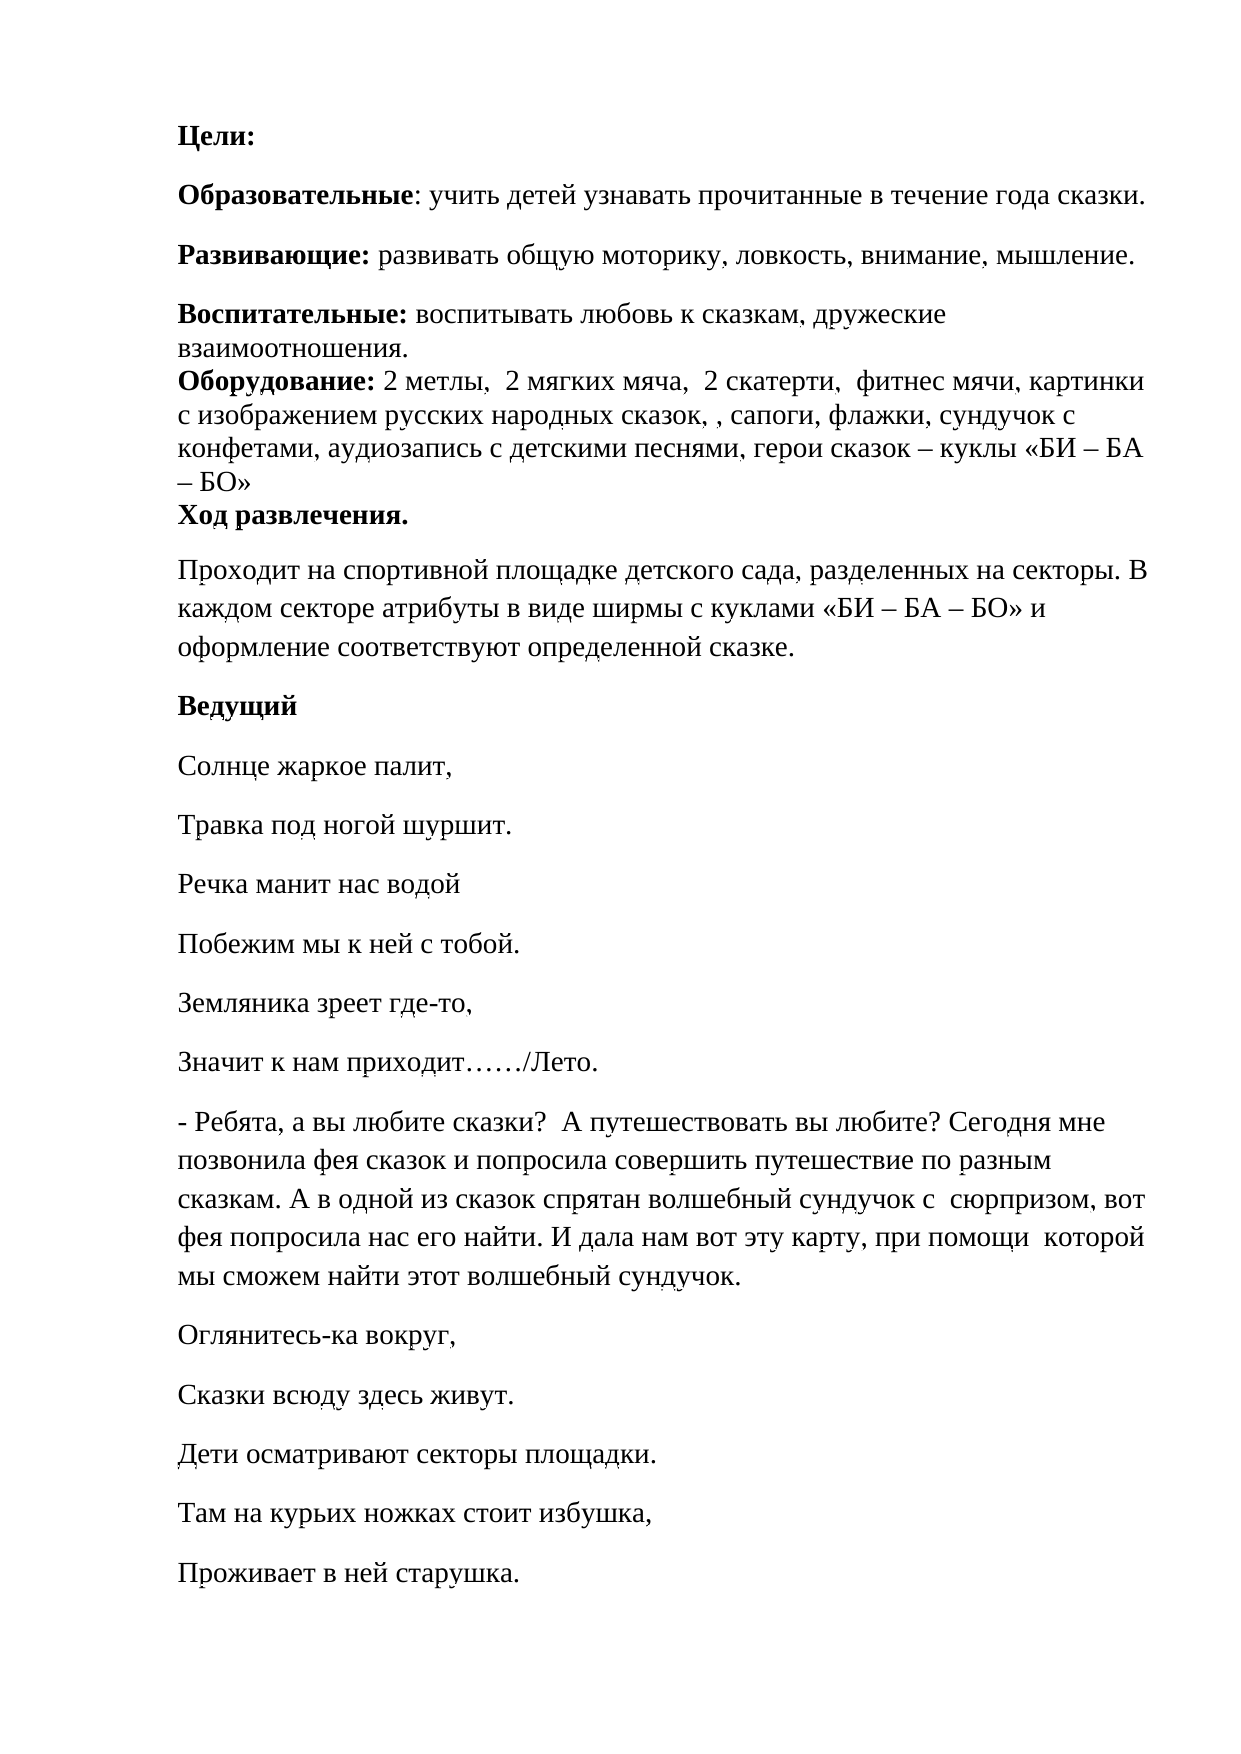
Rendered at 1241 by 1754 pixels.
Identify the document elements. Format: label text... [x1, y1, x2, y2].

text Проходит на спортивной площадке детского сада, разделенных на секторы. В каждом секторе атрибуты в виде ширмы с куклами «БИ – БА – БО» и оформление соответствуют определенной сказке. [177, 552, 1152, 662]
text Речка манит нас водой [177, 866, 1152, 900]
text Дети осматривают секторы площадки. [177, 1436, 1152, 1470]
text - Ребята, а вы любите сказки? А путешествовать вы любите? Сегодня мне позвонила фея сказок и попросила совершить путешествие по разным сказкам. А в одной из сказок спрятан волшебный сундучок с сюрпризом, вот фея попросила нас его найти. И дала нам вот эту карту, при помощи которой мы сможем найти этот волшебный сундучок. [177, 1104, 1152, 1292]
text Значит к нам приходит……/Лето. [177, 1044, 1152, 1078]
text Там на курьих ножках стоит избушка, [177, 1496, 1152, 1529]
text Солнце жаркое палит, [177, 748, 1152, 781]
text Ведущий [177, 688, 1152, 722]
text Проживает в ней старушка. [177, 1555, 1152, 1588]
text Земляника зреет где-то, [177, 985, 1152, 1019]
text Сказки всюду здесь живут. [177, 1377, 1152, 1410]
text Развивающие: развивать общую моторику, ловкость, внимание, мышление. [177, 237, 1152, 270]
text Травка под ногой шуршит. [177, 807, 1152, 841]
text Воспитательные: воспитывать любовь к сказкам, дружеские взаимоотношения. Оборудование: 2 метлы, 2 мягких мяча, 2 скатерти, фитнес мячи, картинки с изображением русских народных сказок, , сапоги, флажки, сундучок с конфетами, аудиозапись с детскими песнями, герои сказок – куклы «БИ – БА – БО» Ход развлечения. [177, 296, 1152, 531]
text Оглянитесь-ка вокруг, [177, 1317, 1152, 1351]
text Побежим мы к ней с тобой. [177, 926, 1152, 959]
text Цели: [177, 118, 1152, 152]
text Образовательные: учить детей узнавать прочитанные в течение года сказки. [177, 177, 1152, 211]
